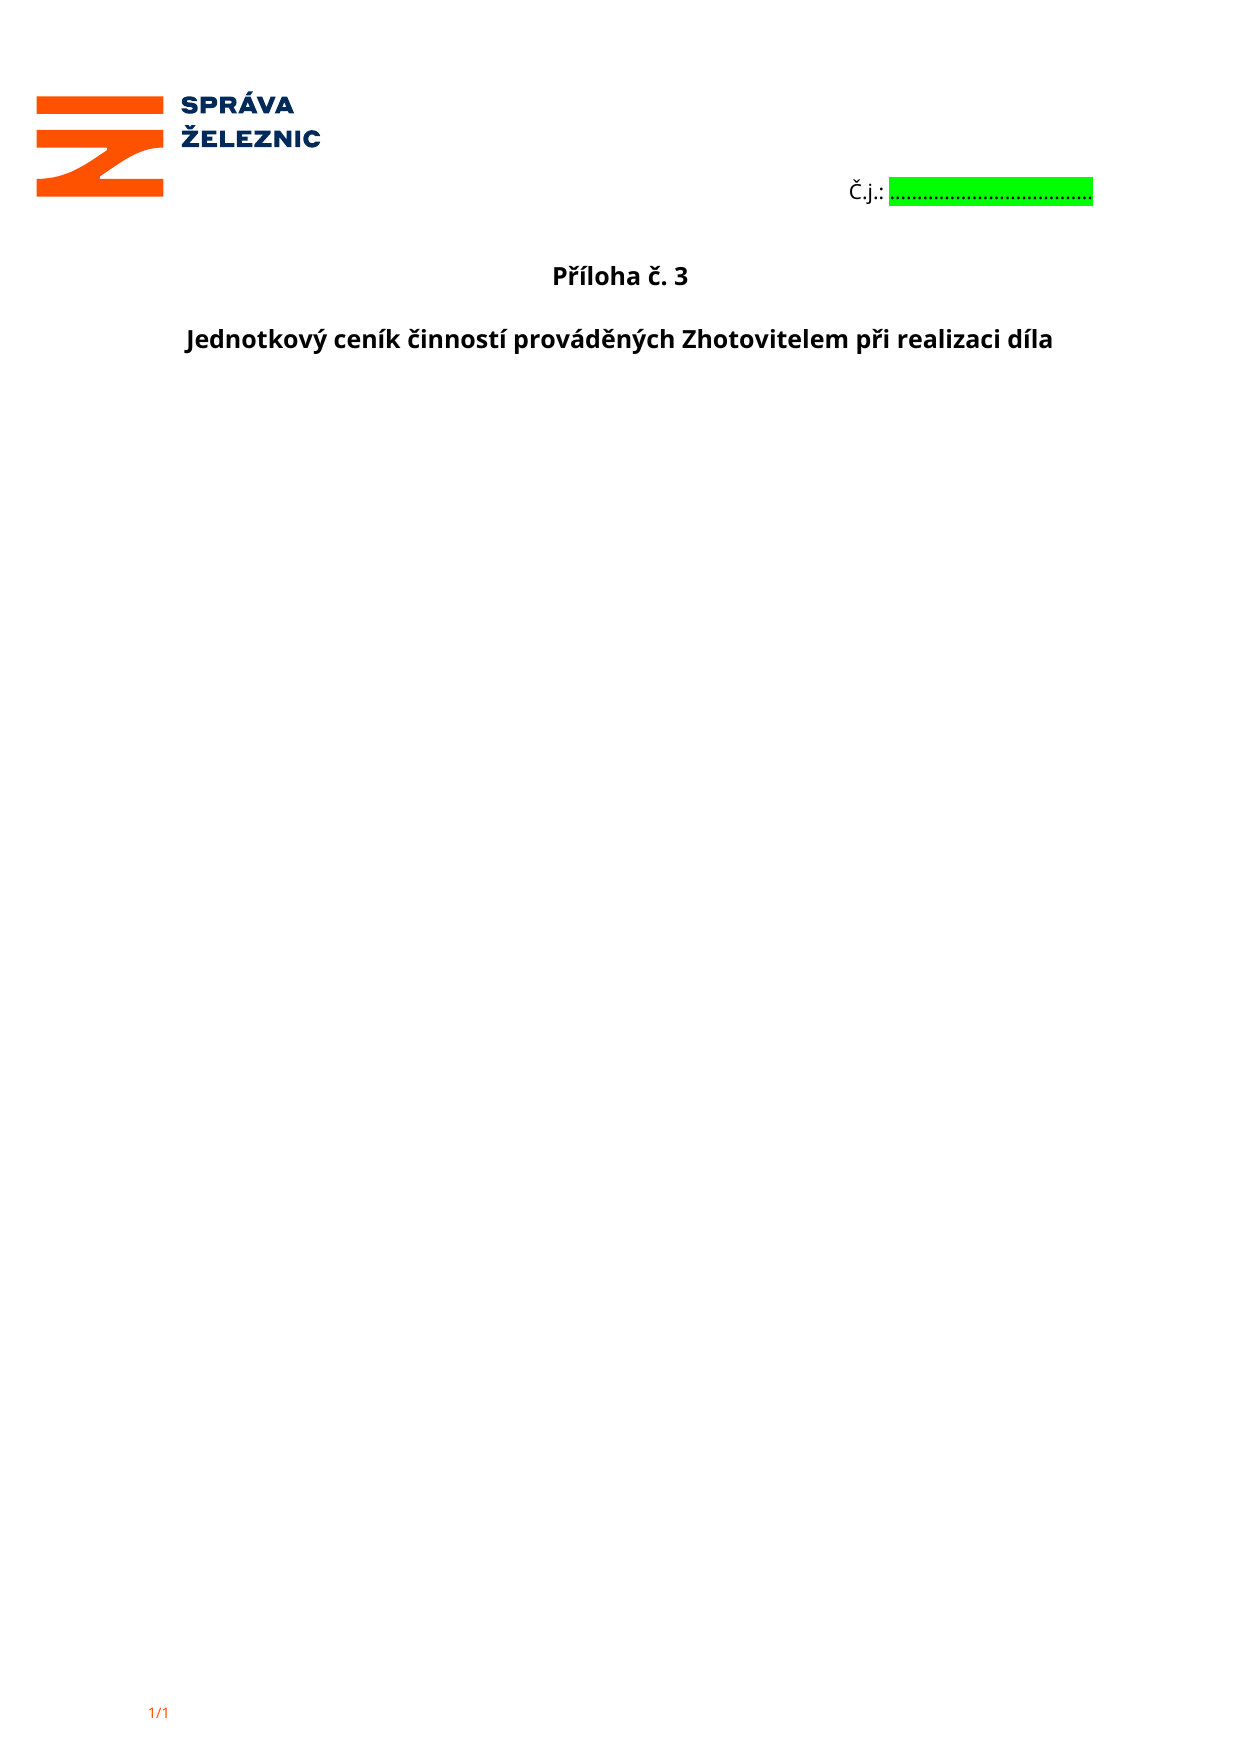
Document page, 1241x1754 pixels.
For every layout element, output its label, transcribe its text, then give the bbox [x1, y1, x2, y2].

text Jednotkový ceník činností prováděných Zhotovitelem při realizaci díla [148, 321, 1093, 356]
text Příloha č. 3 [148, 259, 1093, 293]
